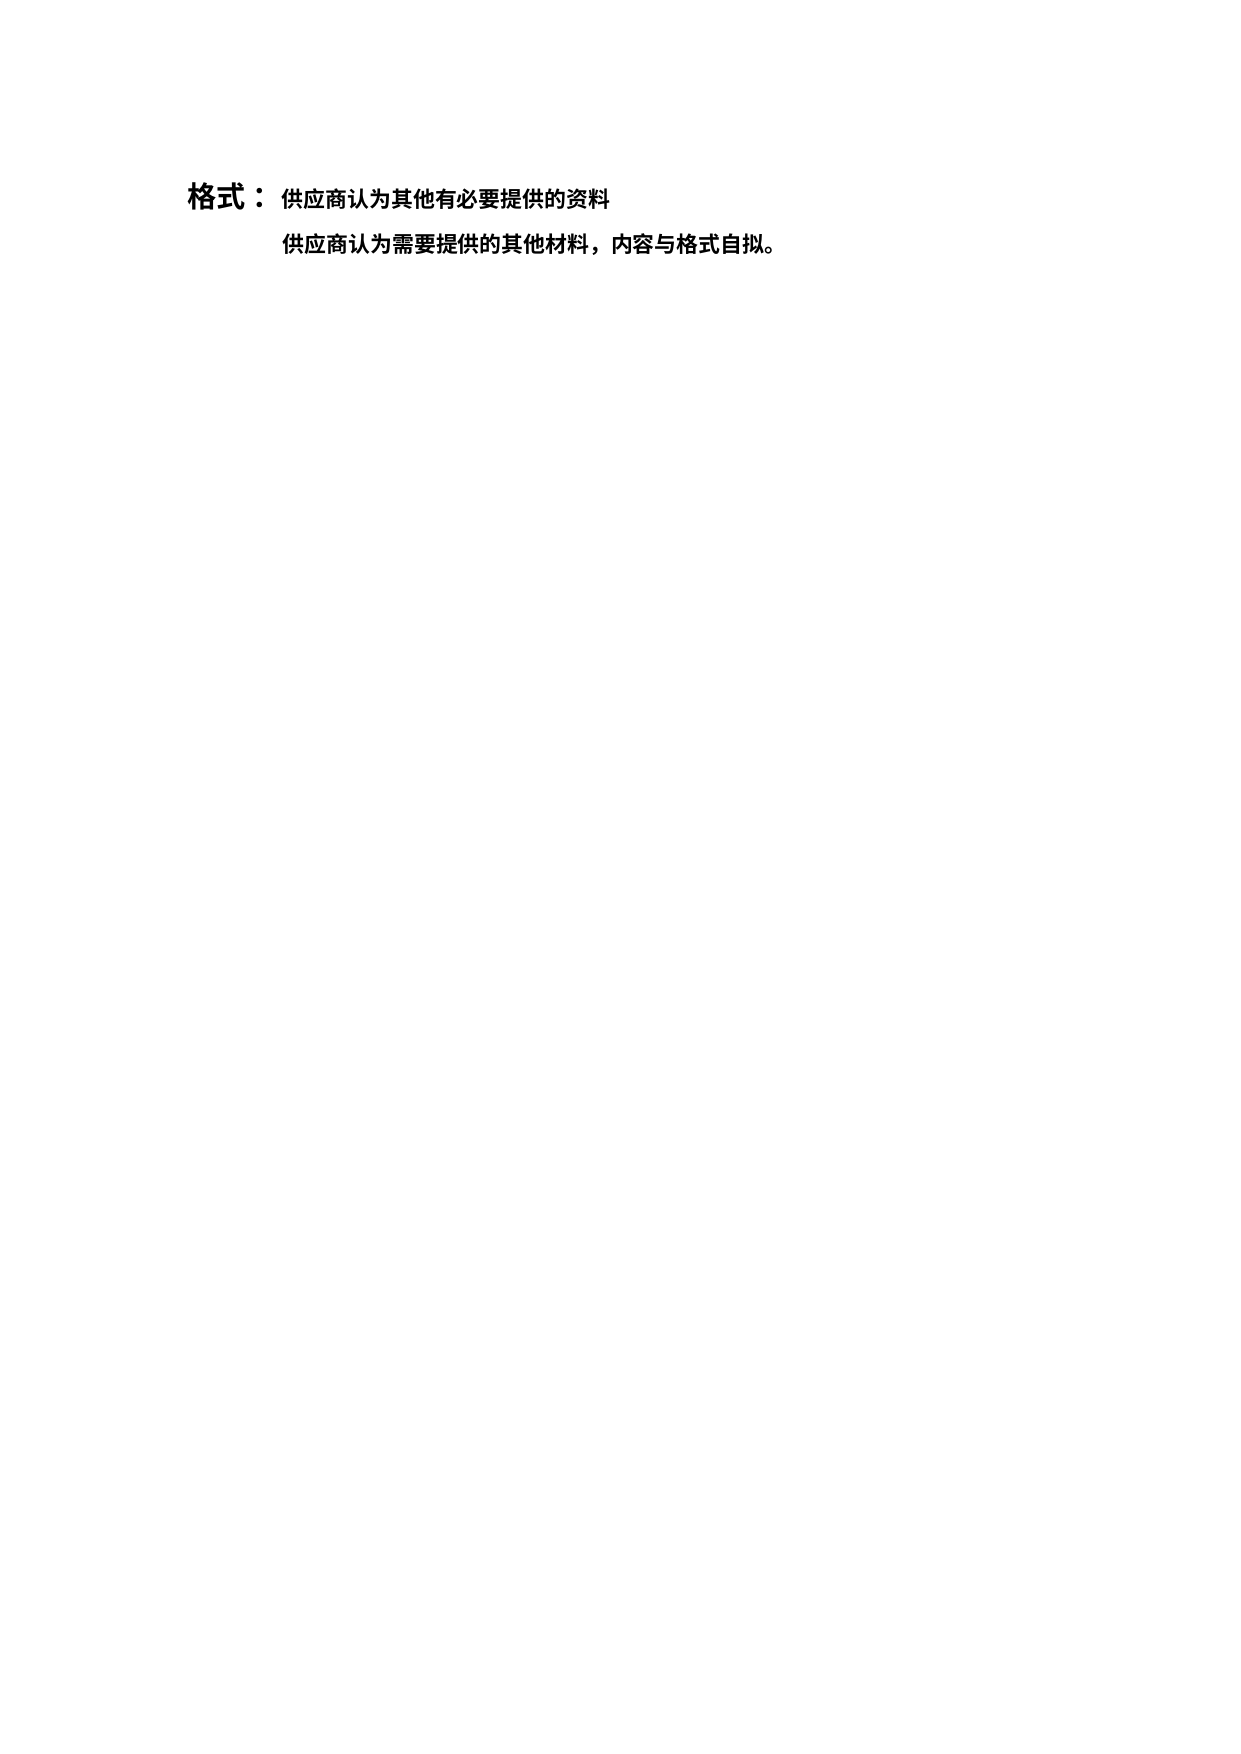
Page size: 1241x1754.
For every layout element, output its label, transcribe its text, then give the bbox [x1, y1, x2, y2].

text 供应商认为需要提供的其他材料，内容与格式自拟。 [231, 227, 1053, 259]
text 格式 ：供应商认为其他有必要提供的资料 [187, 162, 1053, 227]
